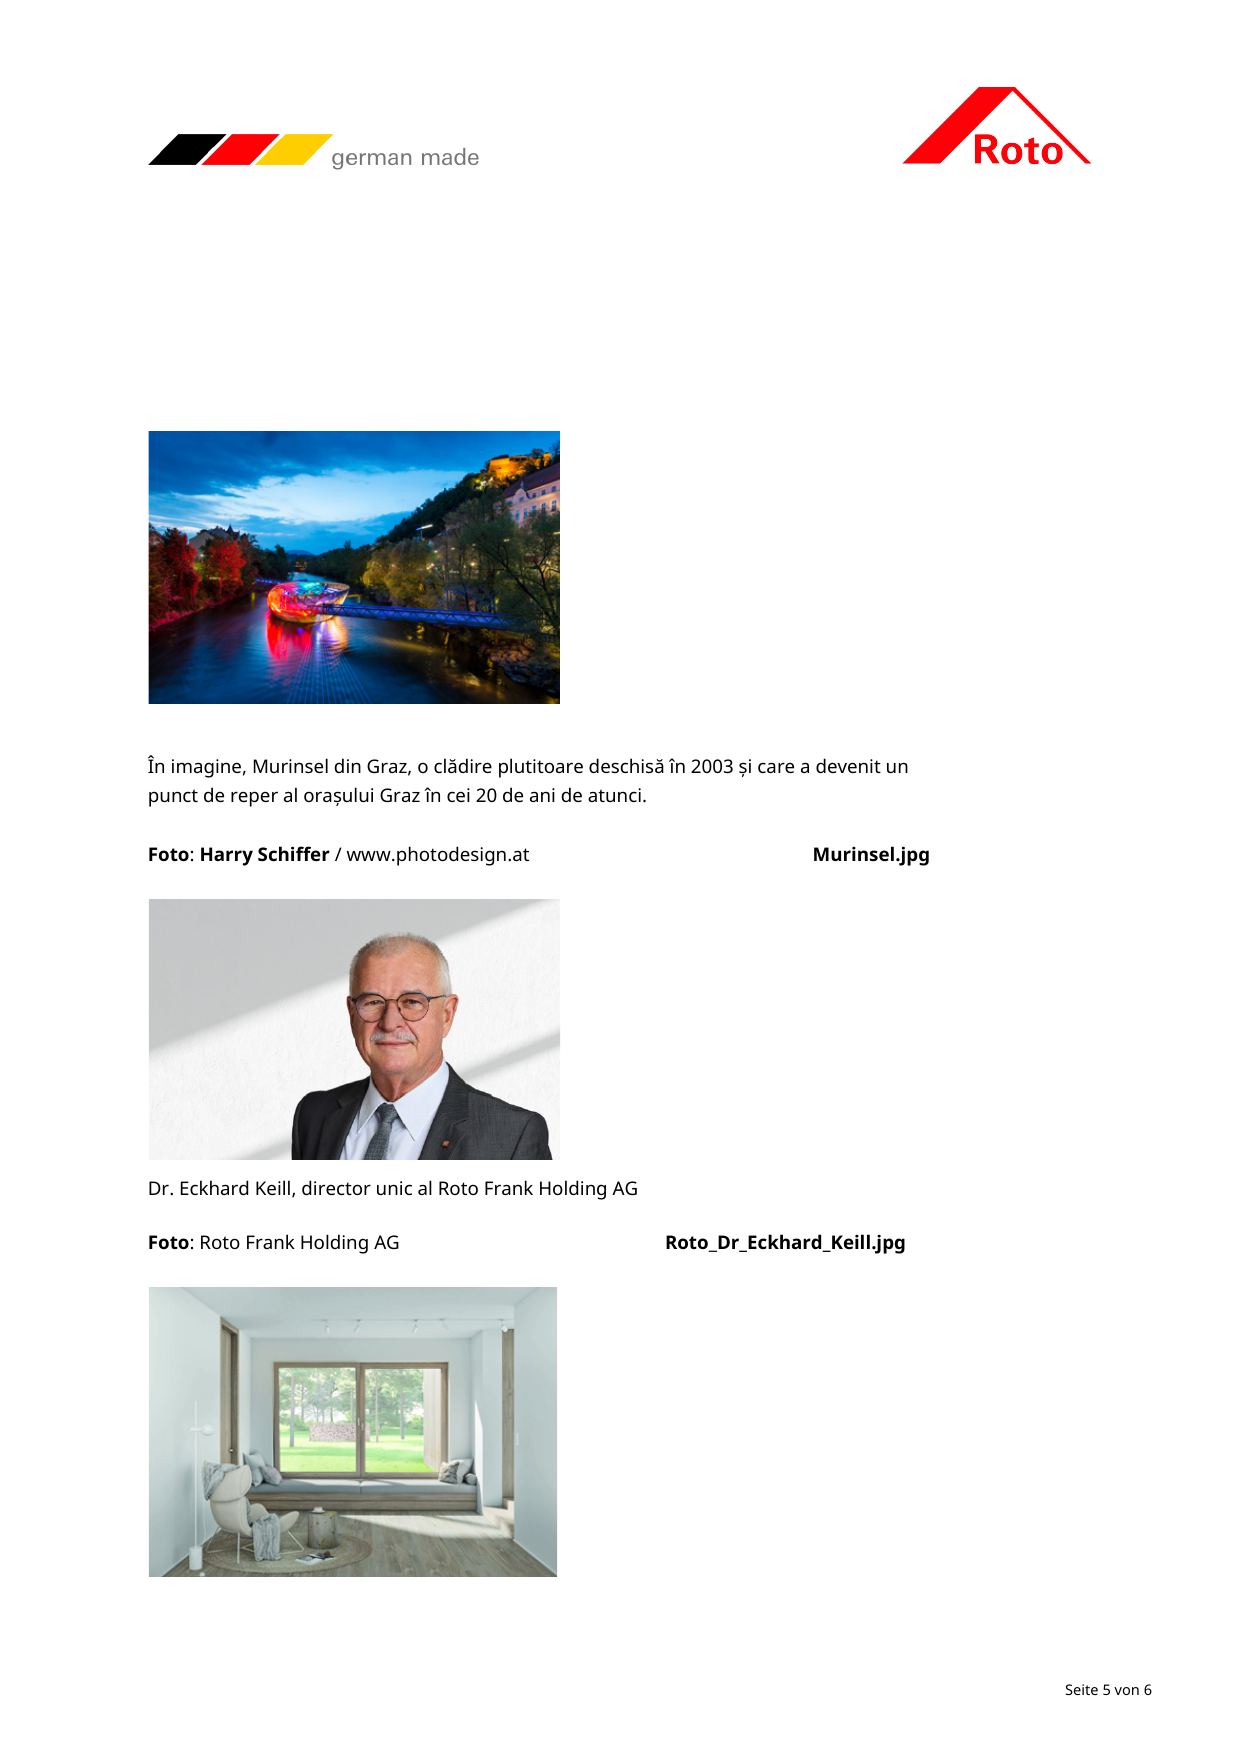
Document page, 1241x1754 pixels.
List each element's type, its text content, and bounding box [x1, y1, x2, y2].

picture [147, 1287, 558, 1576]
text Dr. Eckhard Keill, director unic al Roto Frank Holding AG [148, 1175, 945, 1200]
text Foto: Harry Schiffer / www.photodesign.at Murinsel.jpg [148, 841, 945, 866]
picture [147, 133, 481, 172]
text În imagine, Murinsel din Graz, o clădire plutitoare deschisă în 2003 și care a devenit un punct de reper al orașului Graz în cei 20 de ani de atunci. [148, 753, 945, 808]
picture [147, 899, 560, 1159]
text Foto: Roto Frank Holding AG Roto_Dr_Eckhard_Keill.jpg [148, 1229, 945, 1255]
picture [147, 431, 560, 703]
picture [902, 87, 1198, 235]
